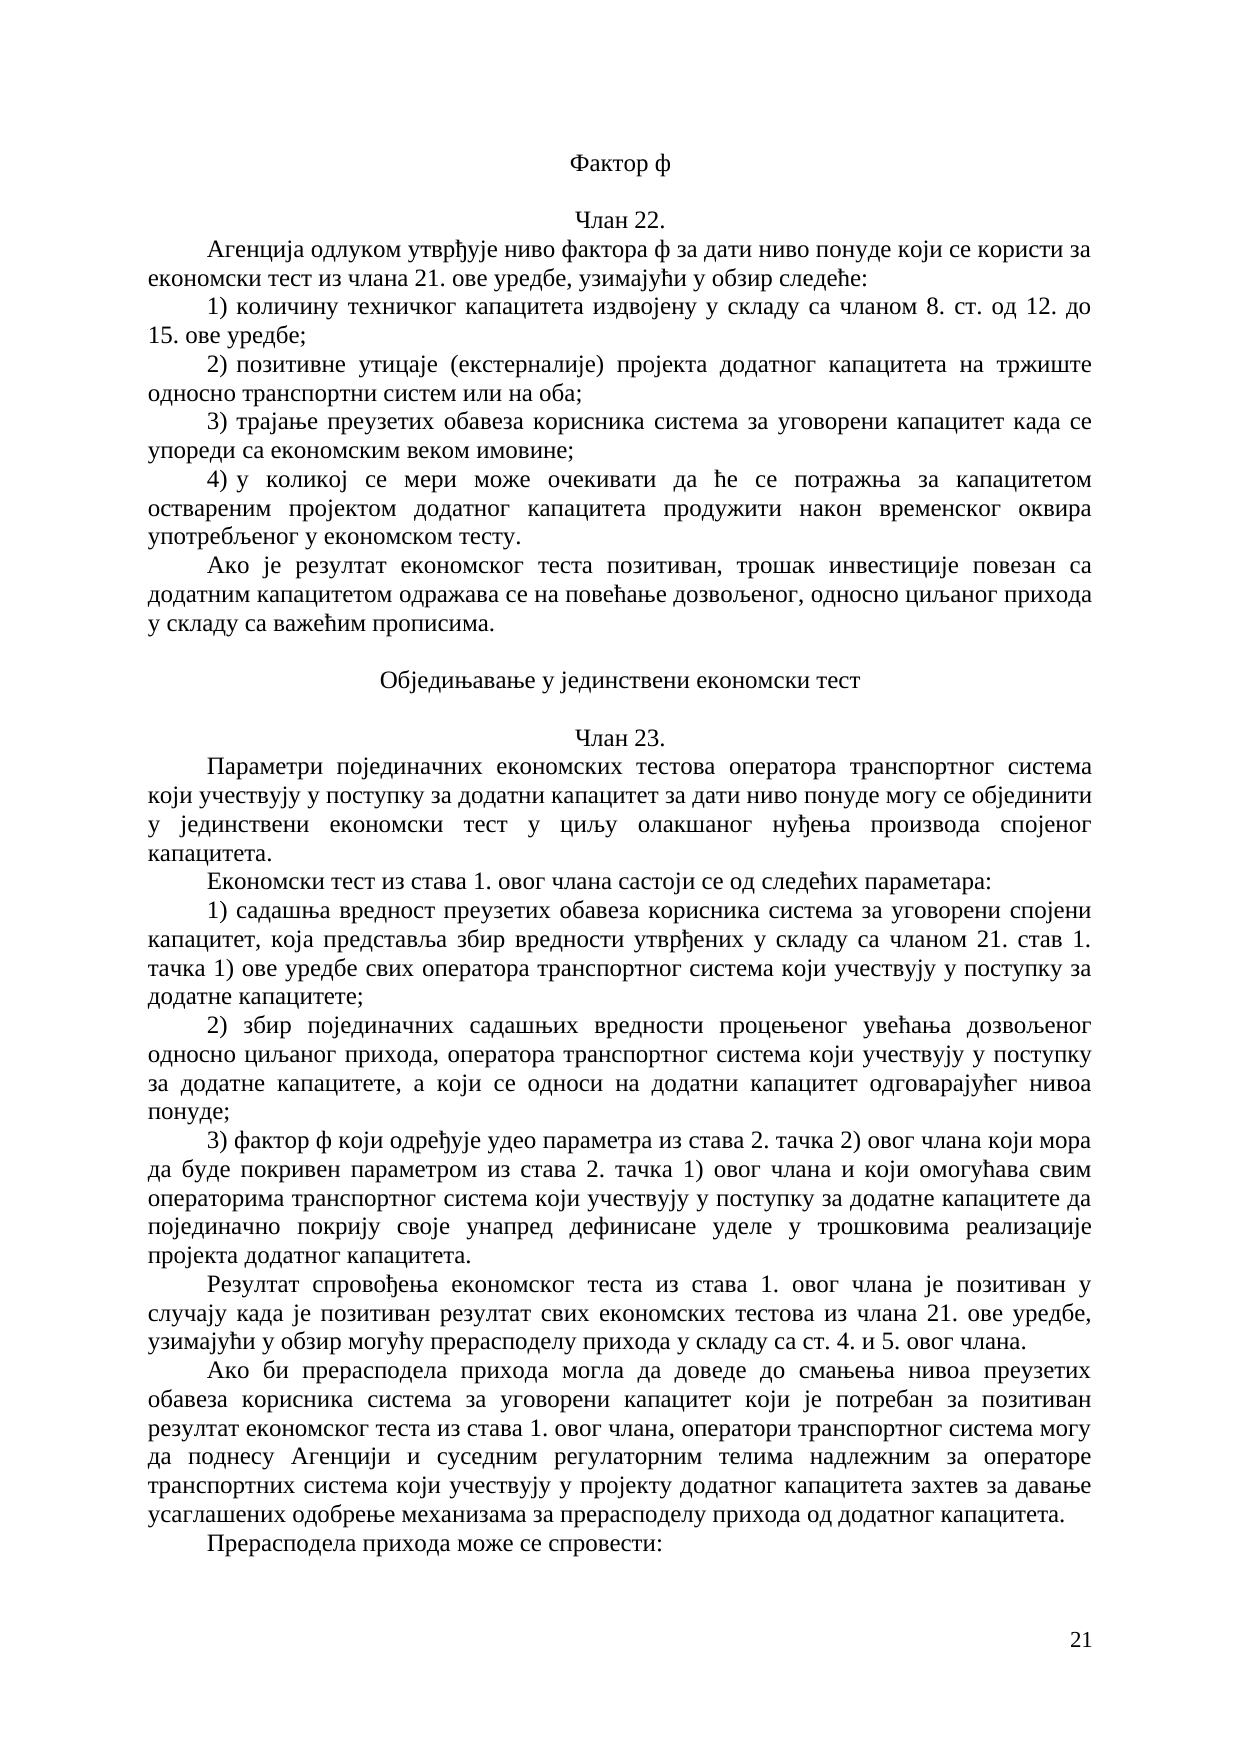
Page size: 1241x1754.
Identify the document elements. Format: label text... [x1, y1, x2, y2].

text 2) позитивне утицаје (екстерналије) пројекта додатног капацитета на тржиште односно транспортни систем или на оба; [148, 349, 1093, 406]
subtitle Обједињавање у јединствени економски тест [148, 665, 1093, 694]
subtitle Фактор ф [148, 148, 1093, 176]
text Параметри појединачних економских тестова оператора транспортног система који учествују у поступку за додатни капацитет за дати ниво понуде могу се објединити у јединствени економски тест у циљу олакшаног нуђења производа спојеног капацитета. [148, 751, 1093, 866]
text 3) трајање преузетих обавеза корисника система за уговорени капацитет када се упореди са економским веком имовине; [148, 406, 1093, 464]
text Резултат спровођења економског теста из става 1. овог члана је позитиван у случају када је позитиван резултат свих економских тестова из члана 21. ове уредбе, узимајући у обзир могућу прерасподелу прихода у складу са ст. 4. и 5. овог члана. [148, 1269, 1093, 1355]
text Економски тест из става 1. овог члана састоји се од следећих параметара: [148, 866, 1093, 895]
text 2) збир појединачних садашњих вредности процењеног увећања дозвољеног односно циљаног прихода, оператора транспортног система који учествују у поступку за додатне капацитете, а који се односи на додатни капацитет одговарајућег нивоа понуде; [148, 1010, 1093, 1125]
text 3) фактор ф који одређује удео параметра из става 2. тачка 2) овог члана који мора да буде покривен параметром из става 2. тачка 1) овог члана и који омогућава свим операторима транспортног система који учествују у поступку за додатне капацитете да појединачно покрију своје унапред дефинисане уделе у трошковима реализације пројекта додатног капацитета. [148, 1125, 1093, 1269]
text 1) количину техничког капацитета издвојену у складу са чланом 8. ст. од 12. до 15. ове уредбе; [148, 291, 1093, 349]
text 1) садашња вредност преузетих обавеза корисника система за уговорени спојени капацитет, која представља збир вредности утврђених у складу са чланом 21. став 1. тачка 1) ове уредбе свих оператора транспортног система који учествују у поступку за додатне капацитете; [148, 895, 1093, 1010]
text Прерасподела прихода може се спровести: [148, 1528, 1093, 1556]
subtitle Члан 23. [148, 723, 1093, 751]
text 4) у коликој се мери може очекивати да ће се потражња за капацитетом оствареним пројектом додатног капацитета продужити након временског оквира употребљеног у економском тесту. [148, 464, 1093, 550]
text Агенција одлуком утврђује ниво фактора ф за дати ниво понуде који се користи за економски тест из члана 21. ове уредбе, узимајући у обзир следеће: [148, 234, 1093, 291]
text Ако је резултат економског теста позитиван, трошак инвестиције повезан са додатним капацитетом одражава се на повећање дозвољеног, односно циљаног прихода у складу са важећим прописима. [148, 550, 1093, 636]
text Ако би прерасподела прихода могла да доведе до смањења нивоа преузетих обавеза корисника система за уговорени капацитет који је потребан за позитиван резултат економског теста из става 1. овог члана, оператори транспортног система могу да поднесу Агенцији и суседним регулаторним телима надлежним за операторе транспортних система који учествују у пројекту додатног капацитета захтев за давање усаглашених одобрење механизама за прерасподелу прихода од додатног капацитета. [148, 1355, 1093, 1528]
subtitle Члан 22. [148, 205, 1093, 234]
